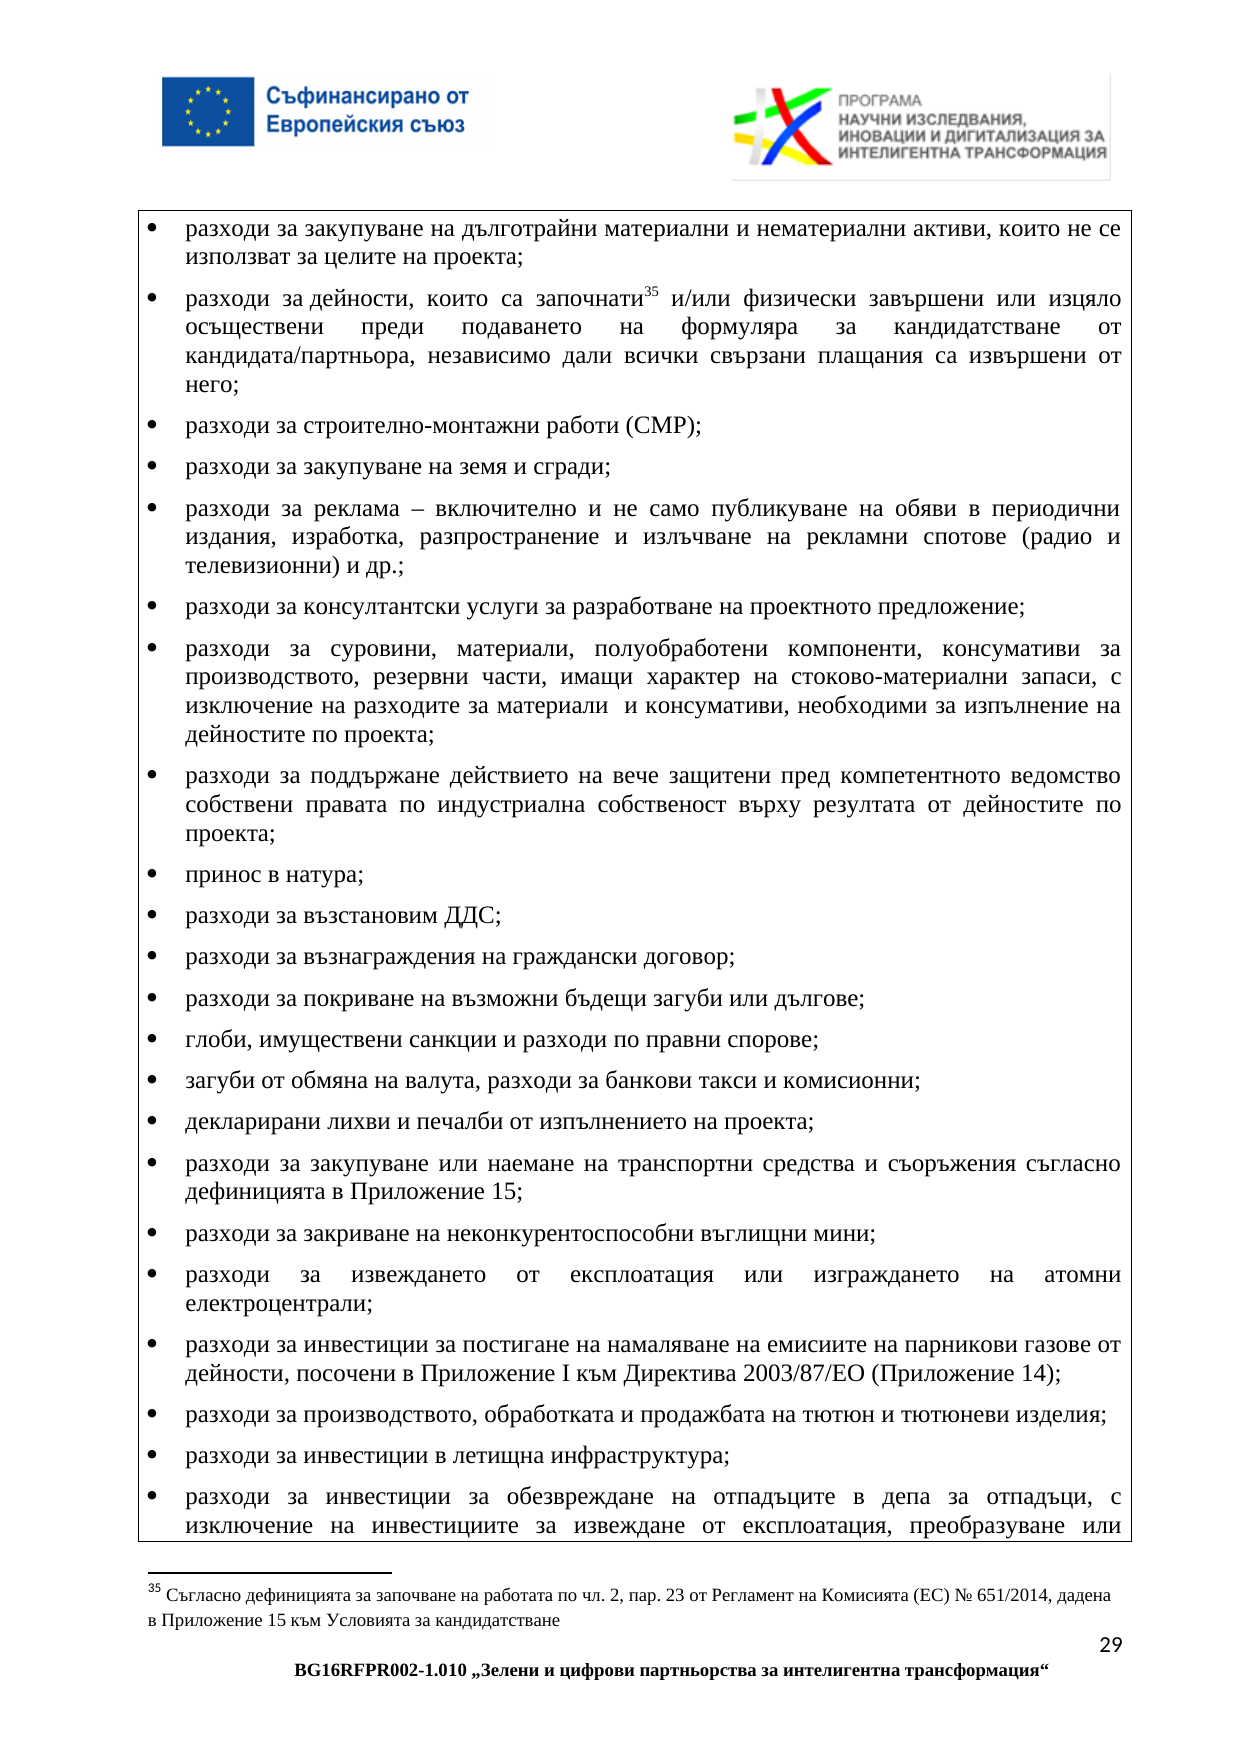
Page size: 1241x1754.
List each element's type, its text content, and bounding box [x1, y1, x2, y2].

picture [158, 73, 489, 151]
list разходи за инвестиции в летищна инфраструктура; [139, 1437, 1131, 1469]
list загуби от обмяна на валута, разходи за банкови такси и комисионни; [139, 1062, 1131, 1094]
list разходи за покриване на възможни бъдещи загуби или дългове; [139, 979, 1131, 1011]
list разходи за закупуване на земя и сгради; [139, 448, 1131, 480]
list разходи за възстановим ДДС; [139, 897, 1131, 929]
list разходи за консултантски услуги за разработване на проектното предложение; [139, 588, 1131, 620]
list разходи за закупуване или наемане на транспортни средства и съоръжения съгласно дефиницията в Приложение 15; [139, 1144, 1131, 1205]
list разходи за производството, обработката и продажбата на тютюн и тютюневи изделия; [139, 1396, 1131, 1428]
list разходи за поддържане действието на вече защитени пред компетентното ведомство собствени правата по индустриална собственост върху резултата от дейностите по проекта; [139, 757, 1131, 846]
list разходи за инвестиции за постигане на намаляване на емисиите на парникови газове от дейности, посочени в Приложение I към Директива 2003/87/ЕО (Приложение 14); [139, 1326, 1131, 1386]
list разходи за закупуване на дълготрайни материални и нематериални активи, които не се използват за целите на проекта; [139, 211, 1131, 270]
list разходи за възнаграждения на граждански договор; [139, 938, 1131, 970]
picture [731, 73, 1112, 182]
list разходи за закриване на неконкурентоспособни въглищни мини; [139, 1214, 1131, 1246]
list разходи за реклама – включително и не само публикуване на обяви в периодични издания, изработка, разпространение и излъчване на рекламни спотове (радио и телевизионни) и др.; [139, 489, 1131, 579]
list разходи за суровини, материали, полуобработени компоненти, консумативи за производството, резервни части, имащи характер на стоково-материални запаси, с изключение на разходите за материали и консумативи, необходими за изпълнение на дейностите по проекта; [139, 629, 1131, 748]
list принос в натура; [139, 856, 1131, 888]
list разходи за дейности, които са започнати и/или физически завършени или изцяло осъществени преди подаването на формуляра за кандидатстване от кандидата/партньора, независимо дали всички свързани плащания са извършени от него; [139, 279, 1131, 398]
list глоби, имуществени санкции и разходи по правни спорове; [139, 1021, 1131, 1053]
list декларирани лихви и печалби от изпълнението на проекта; [139, 1103, 1131, 1135]
list разходи за извеждането от експлоатация или изграждането на атомни електроцентрали; [139, 1256, 1131, 1316]
list разходи за строително-монтажни работи (СМР); [139, 407, 1131, 439]
